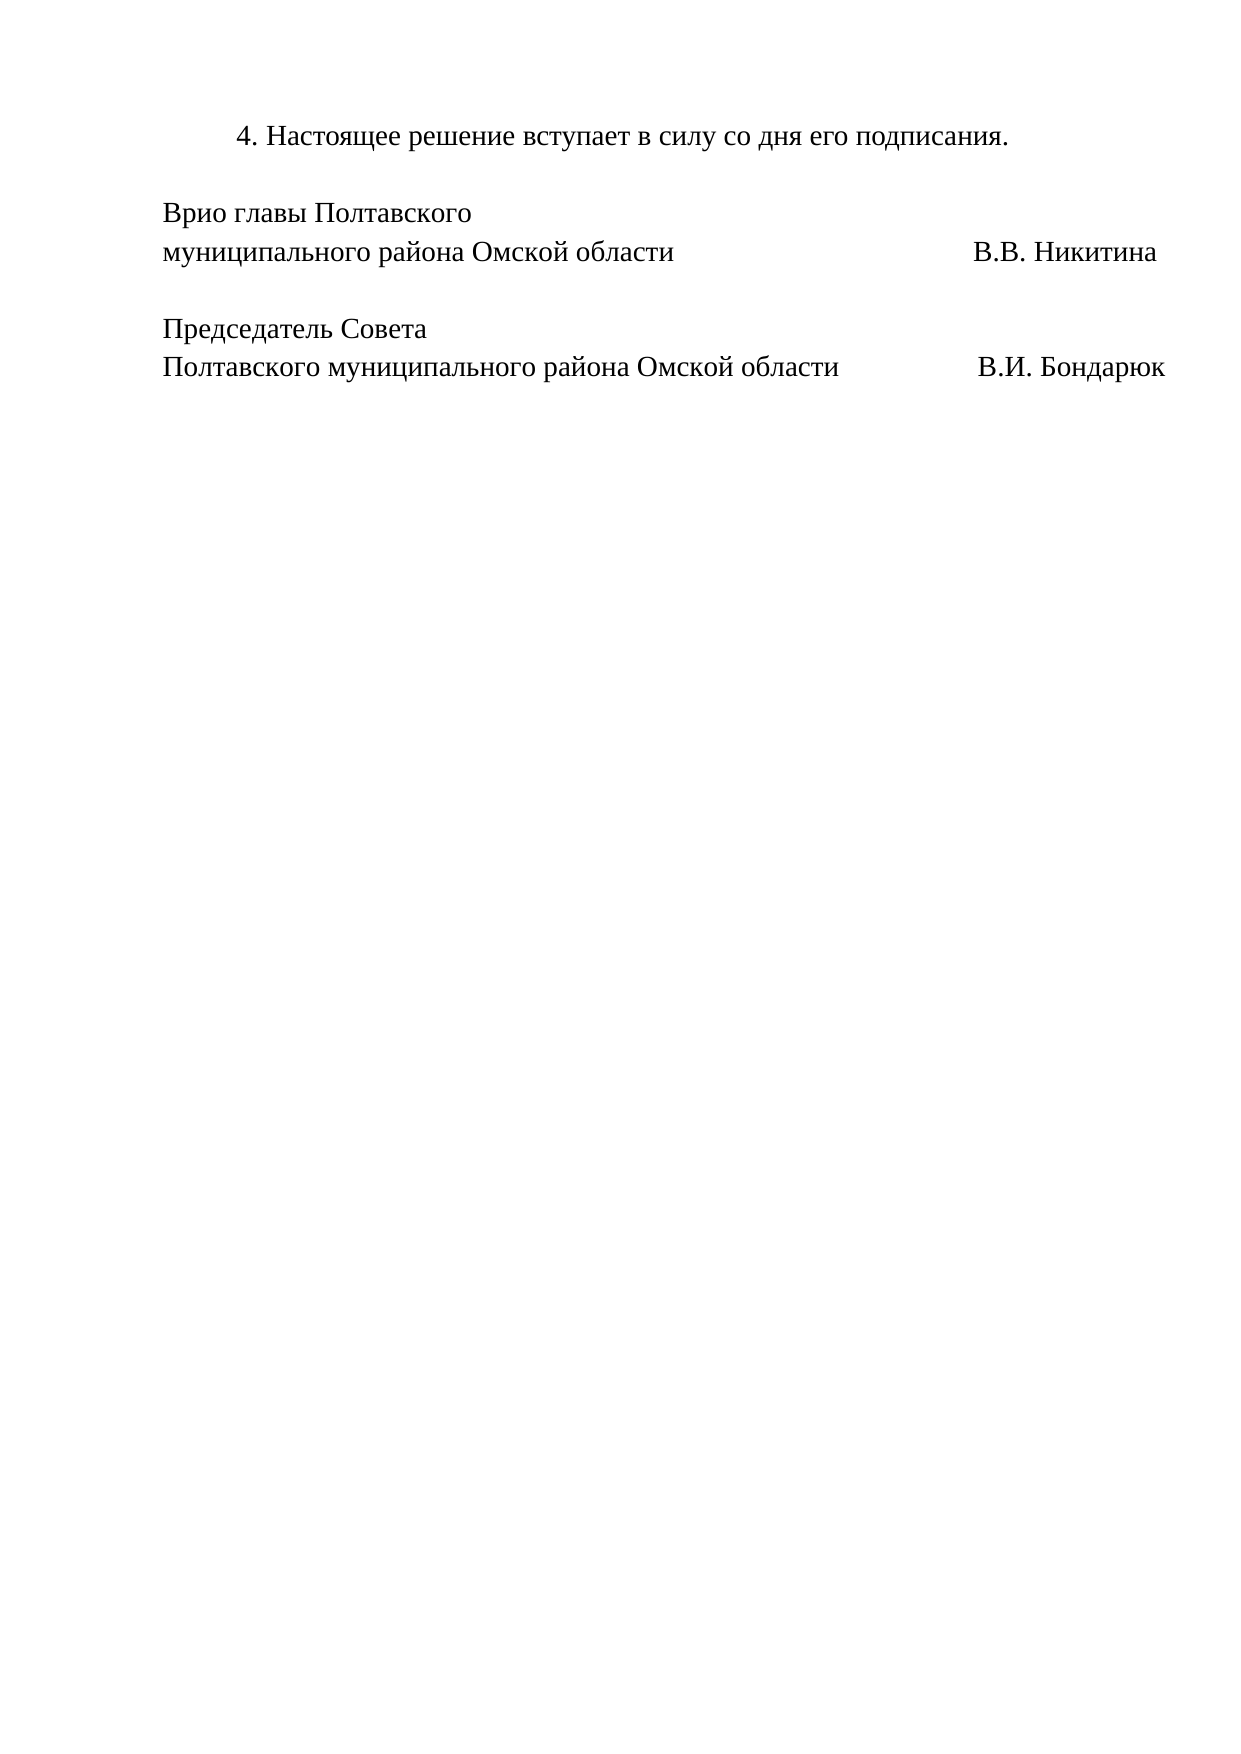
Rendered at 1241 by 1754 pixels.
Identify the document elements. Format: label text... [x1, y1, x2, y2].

text Председатель Совета [162, 311, 1166, 344]
text Врио главы Полтавского [162, 195, 1166, 229]
list Настоящее решение вступает в силу со дня его подписания. [162, 118, 1166, 152]
text муниципального района Омской области В.В. Никитина [162, 234, 1166, 267]
text Полтавского муниципального района Омской области В.И. Бондарюк [162, 349, 1166, 383]
